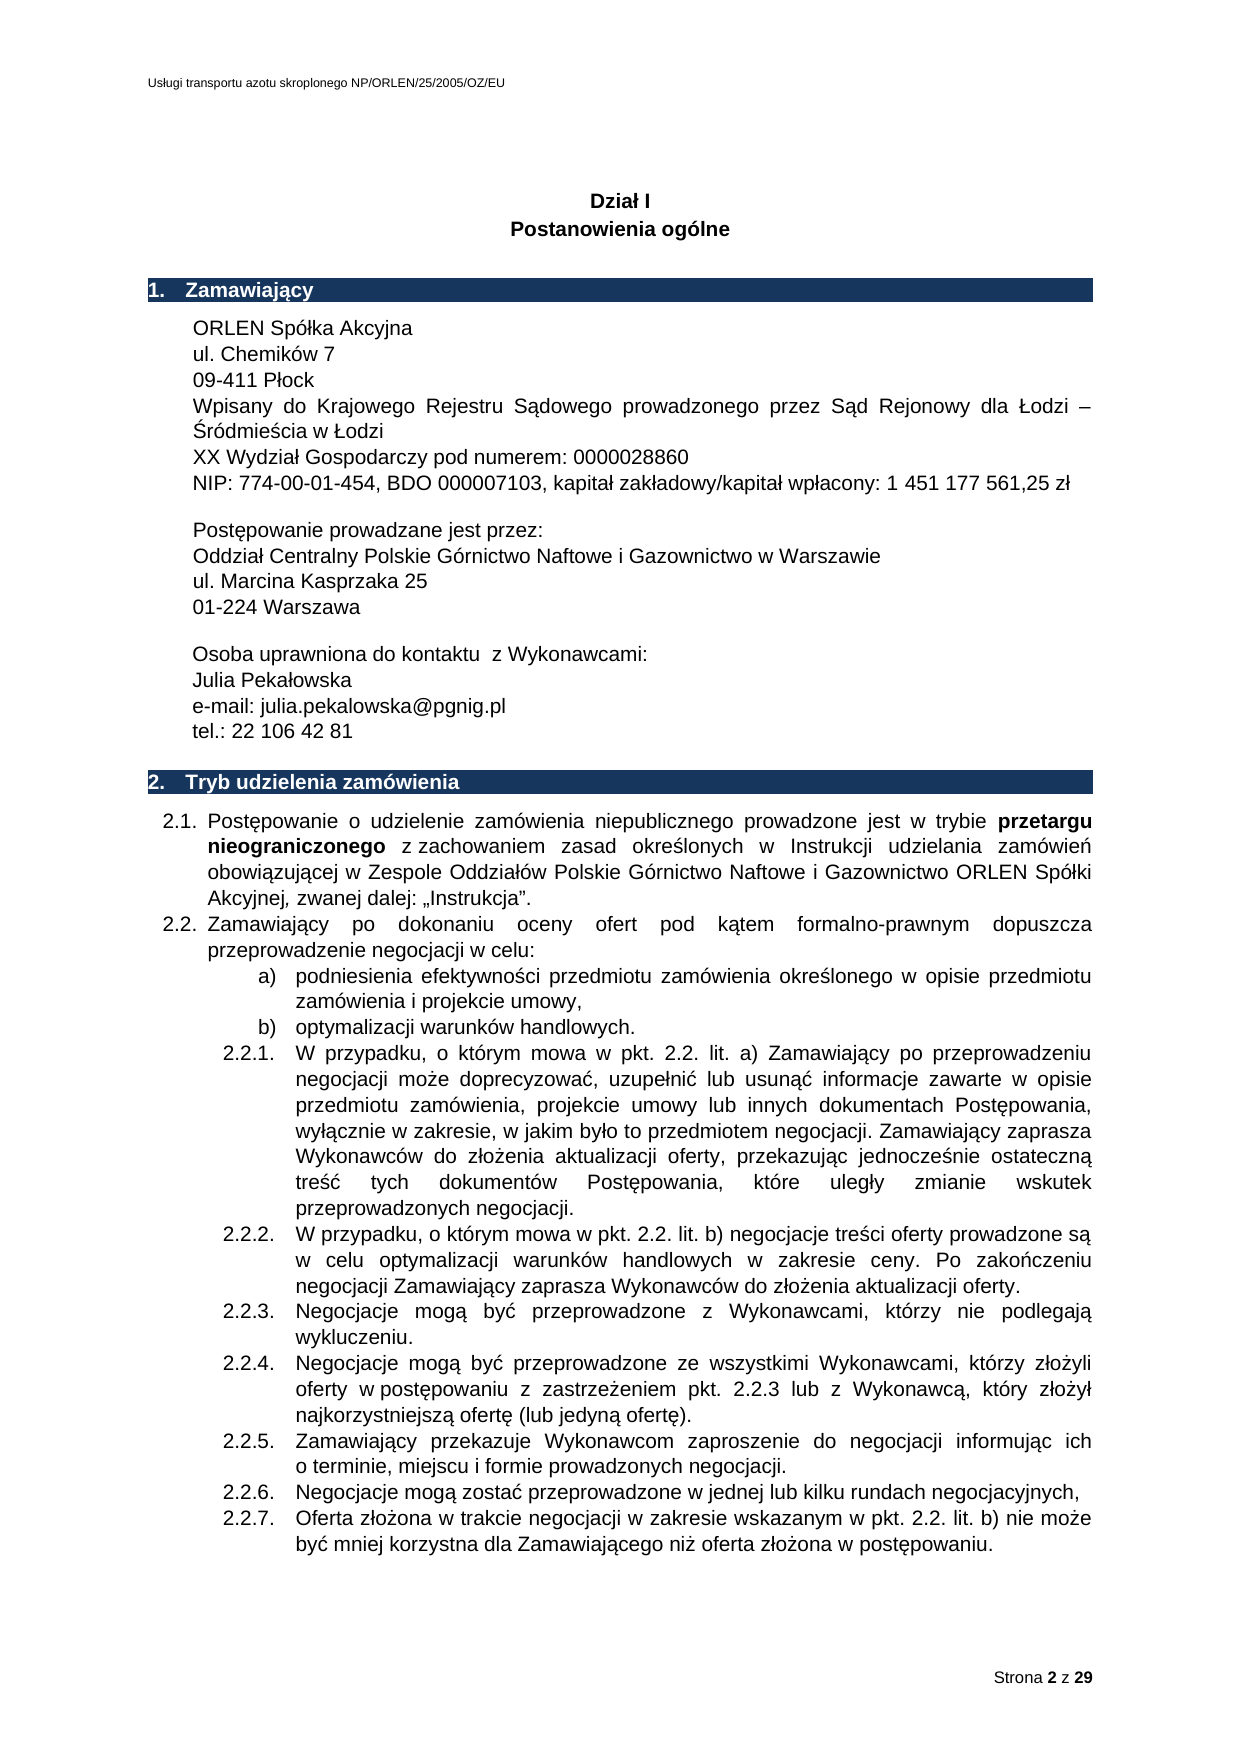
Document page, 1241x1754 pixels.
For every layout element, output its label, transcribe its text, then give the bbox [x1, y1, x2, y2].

text XX Wydział Gospodarczy pod numerem: 0000028860 [193, 445, 1093, 469]
text Negocjacje mogą zostać przeprowadzone w jednej lub kilku rundach negocjacyjnych, [223, 1480, 1093, 1504]
text Zamawiający po dokonaniu oceny ofert pod kątem formalno-prawnym dopuszcza przeprowadzenie negocjacji w celu: [162, 912, 1093, 962]
text W przypadku, o którym mowa w pkt. 2.2. lit. a) Zamawiający po przeprowadzeniu negocjacji może doprecyzować, uzupełnić lub usunąć informacje zawarte w opisie przedmiotu zamówienia, projekcie umowy lub innych dokumentach Postępowania, wyłącznie w zakresie, w jakim było to przedmiotem negocjacji. Zamawiający zaprasza Wykonawców do złożenia aktualizacji oferty, przekazując jednocześnie ostateczną treść tych dokumentów Postępowania, które uległy zmianie wskutek przeprowadzonych negocjacji. [223, 1041, 1093, 1220]
text Wpisany do Krajowego Rejestru Sądowego prowadzonego przez Sąd Rejonowy dla Łodzi –Śródmieścia w Łodzi [193, 393, 1093, 443]
text W przypadku, o którym mowa w pkt. 2.2. lit. b) negocjacje treści oferty prowadzone są w celu optymalizacji warunków handlowych w zakresie ceny. Po zakończeniu negocjacji Zamawiający zaprasza Wykonawców do złożenia aktualizacji oferty. [223, 1222, 1093, 1297]
text Negocjacje mogą być przeprowadzone ze wszystkimi Wykonawcami, którzy złożyli oferty w postępowaniu z zastrzeżeniem pkt. 2.2.3 lub z Wykonawcą, który złożył najkorzystniejszą ofertę (lub jedyną ofertę). [223, 1351, 1093, 1427]
text ORLEN Spółka Akcyjna [193, 316, 1093, 340]
text Zamawiający [148, 278, 1093, 302]
text Postanowienia ogólne [148, 217, 1093, 241]
text Postępowanie prowadzane jest przez: [193, 518, 1093, 542]
text Julia Pekałowska [192, 668, 1093, 692]
text optymalizacji warunków handlowych. [258, 1015, 1093, 1039]
text Dział I [148, 189, 1093, 213]
text Oddział Centralny Polskie Górnictwo Naftowe i Gazownictwo w Warszawie [193, 543, 1093, 567]
text Tryb udzielenia zamówienia [148, 770, 1093, 794]
text Zamawiający przekazuje Wykonawcom zaproszenie do negocjacji informując ich o terminie, miejscu i formie prowadzonych negocjacji. [223, 1428, 1093, 1478]
text ul. Marcina Kasprzaka 25 [193, 569, 1093, 593]
text NIP: 774-00-01-454, BDO 000007103, kapitał zakładowy/kapitał wpłacony: 1 451 177 561,25 zł [192, 471, 1093, 495]
text ul. Chemików 7 [193, 342, 1093, 366]
text Osoba uprawniona do kontaktu z Wykonawcami: [192, 642, 1093, 666]
text 01-224 Warszawa [192, 595, 1093, 619]
text 09-411 Płock [193, 368, 1093, 392]
text podniesienia efektywności przedmiotu zamówienia określonego w opisie przedmiotu zamówienia i projekcie umowy, [258, 963, 1093, 1013]
text Negocjacje mogą być przeprowadzone z Wykonawcami, którzy nie podlegają wykluczeniu. [223, 1299, 1093, 1349]
text e-mail: julia.pekalowska@pgnig.pl [192, 693, 1093, 717]
text Postępowanie o udzielenie zamówienia niepublicznego prowadzone jest w trybie przetargu nieograniczonego z zachowaniem zasad określonych w Instrukcji udzielania zamówień obowiązującej w Zespole Oddziałów Polskie Górnictwo Naftowe i Gazownictwo ORLEN Spółki Akcyjnej, zwanej dalej: „Instrukcja”. [162, 808, 1093, 910]
text tel.: 22 106 42 81 [192, 719, 1093, 743]
text Oferta złożona w trakcie negocjacji w zakresie wskazanym w pkt. 2.2. lit. b) nie może być mniej korzystna dla Zamawiającego niż oferta złożona w postępowaniu. [223, 1506, 1093, 1556]
